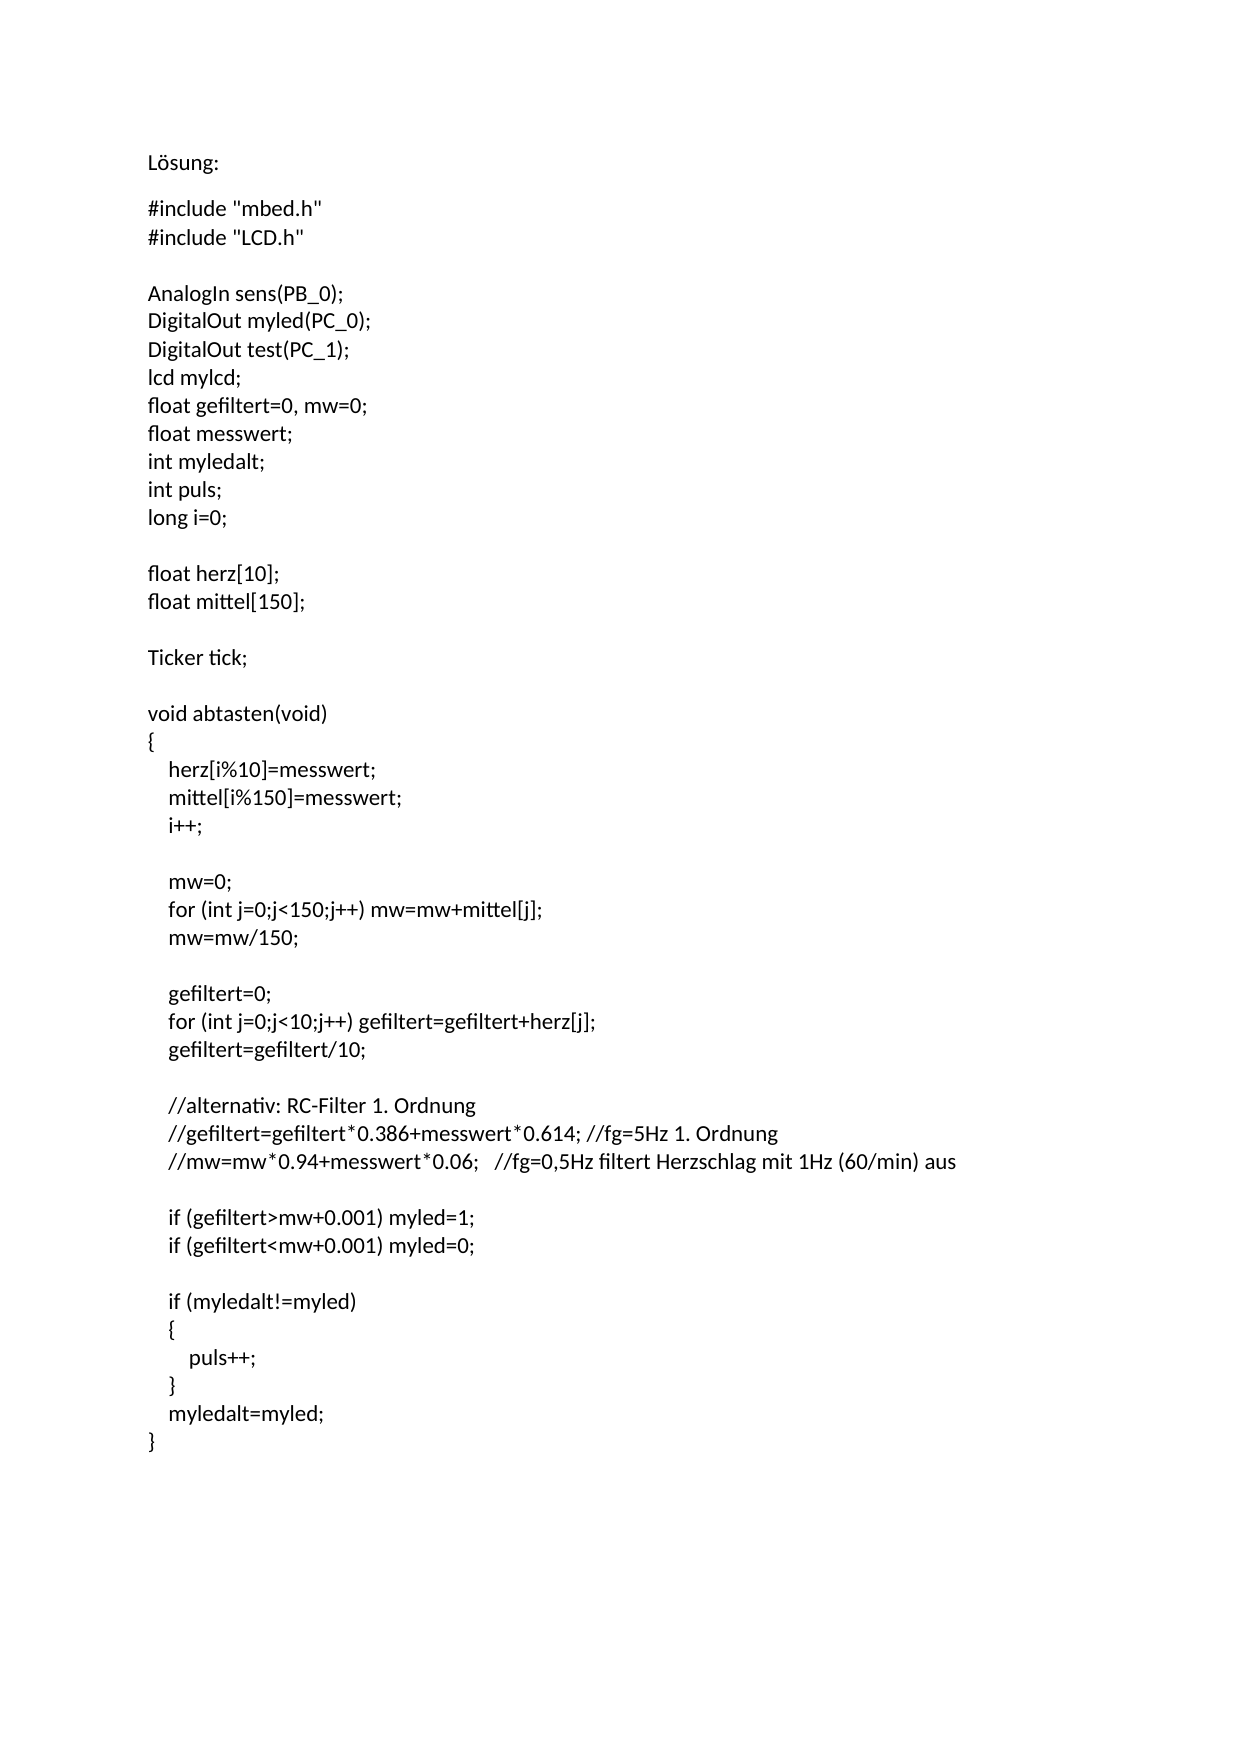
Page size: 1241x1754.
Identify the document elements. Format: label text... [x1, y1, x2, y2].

text mw=0; [148, 867, 1092, 895]
text int myledalt; [148, 447, 1092, 475]
text gefiltert=gefiltert/10; [148, 1035, 1092, 1063]
text if (gefiltert<mw+0.001) myled=0; [148, 1231, 1092, 1259]
text float messwert; [148, 419, 1092, 447]
text long i=0; [148, 503, 1092, 531]
text } [148, 1371, 1092, 1399]
text float mittel[150]; [148, 587, 1092, 615]
text for (int j=0;j<10;j++) gefiltert=gefiltert+herz[j]; [148, 1007, 1092, 1035]
text puls++; [148, 1343, 1092, 1371]
text Ticker tick; [148, 643, 1092, 671]
text mw=mw/150; [148, 923, 1092, 951]
text gefiltert=0; [148, 979, 1092, 1007]
text //gefiltert=gefiltert*0.386+messwert*0.614; //fg=5Hz 1. Ordnung [148, 1119, 1092, 1147]
text DigitalOut test(PC_1); [148, 335, 1092, 363]
text { [148, 727, 1092, 755]
text float herz[10]; [148, 559, 1092, 587]
text #include "mbed.h" [148, 194, 1092, 223]
text herz[i%10]=messwert; [148, 755, 1092, 783]
text if (myledalt!=myled) [148, 1287, 1092, 1315]
text myledalt=myled; [148, 1399, 1092, 1427]
text for (int j=0;j<150;j++) mw=mw+mittel[j]; [148, 895, 1092, 923]
text //mw=mw*0.94+messwert*0.06; //fg=0,5Hz filtert Herzschlag mit 1Hz (60/min) aus [148, 1147, 1092, 1175]
text #include "LCD.h" [148, 223, 1092, 251]
text { [148, 1315, 1092, 1343]
text int puls; [148, 475, 1092, 503]
text //alternativ: RC-Filter 1. Ordnung [148, 1091, 1092, 1119]
text lcd mylcd; [148, 363, 1092, 391]
text i++; [148, 811, 1092, 839]
text mittel[i%150]=messwert; [148, 783, 1092, 811]
text if (gefiltert>mw+0.001) myled=1; [148, 1203, 1092, 1231]
text } [148, 1427, 1092, 1456]
text Lösung: [148, 148, 1092, 176]
text AnalogIn sens(PB_0); [148, 279, 1092, 307]
text float gefiltert=0, mw=0; [148, 391, 1092, 419]
text DigitalOut myled(PC_0); [148, 307, 1092, 335]
text void abtasten(void) [148, 699, 1092, 727]
